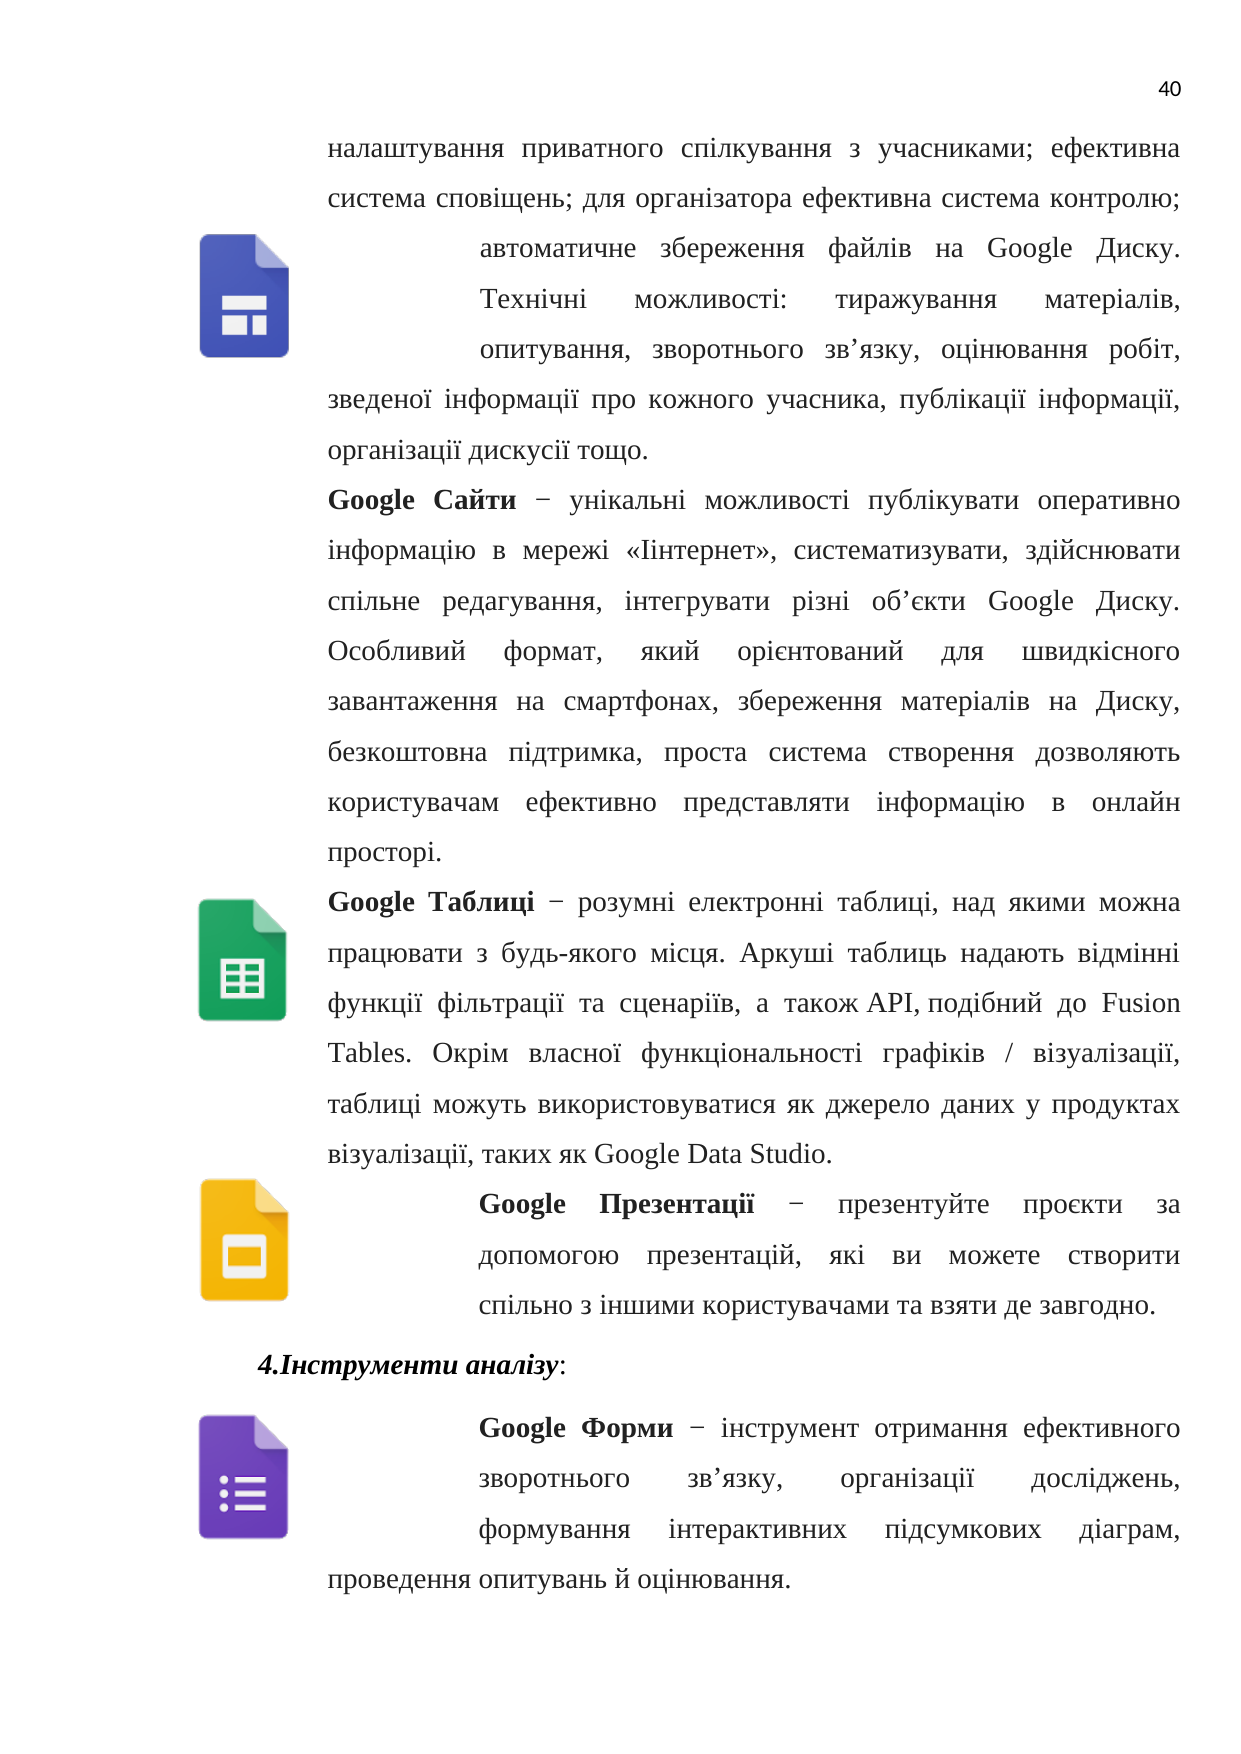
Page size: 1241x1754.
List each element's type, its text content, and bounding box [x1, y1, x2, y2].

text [327, 130, 1181, 465]
list 4.Інструменти аналізу: [207, 1347, 1181, 1381]
picture [178, 230, 311, 363]
picture [179, 1175, 310, 1306]
picture [177, 1410, 310, 1544]
text Google Форми − інструмент отримання ефективного зворотнього зв’язку, організації досліджень, формування інтерактивних підсумкових діаграм, проведення опитувань й оцінювання. [327, 1410, 1181, 1595]
text Google Презентації − презентуйте проєкти за допомогою презентацій, які ви можете створити спільно з іншими користувачами та взяти де завгодно. [327, 1186, 1181, 1321]
text Google Таблиці − розумні електронні таблиці, над якими можна працювати з будь-якого місця. Аркуші таблиць надають відмінні функції фільтрації та сценаріїв, а також АРІ, подібний до Fusion Tables. Окрім власної функціональності графіків / візуалізації, таблиці можуть використовуватися як джерело даних у продуктах візуалізації, таких як Google Data Studio. [327, 884, 1181, 1170]
text Google Сайти − унікальні можливості публікувати оперативно інформацію в мережі «Іінтернет», систематизувати, здійснювати спільне редагування, інтегрувати різні об’єкти Google Диску. Особливий формат, який орієнтований для швидкісного завантаження на смартфонах, збереження матеріалів на Диску, безкоштовна підтримка, проста система створення дозволяють користувачам ефективно представляти інформацію в онлайн просторі. [327, 482, 1181, 868]
picture [177, 894, 308, 1026]
